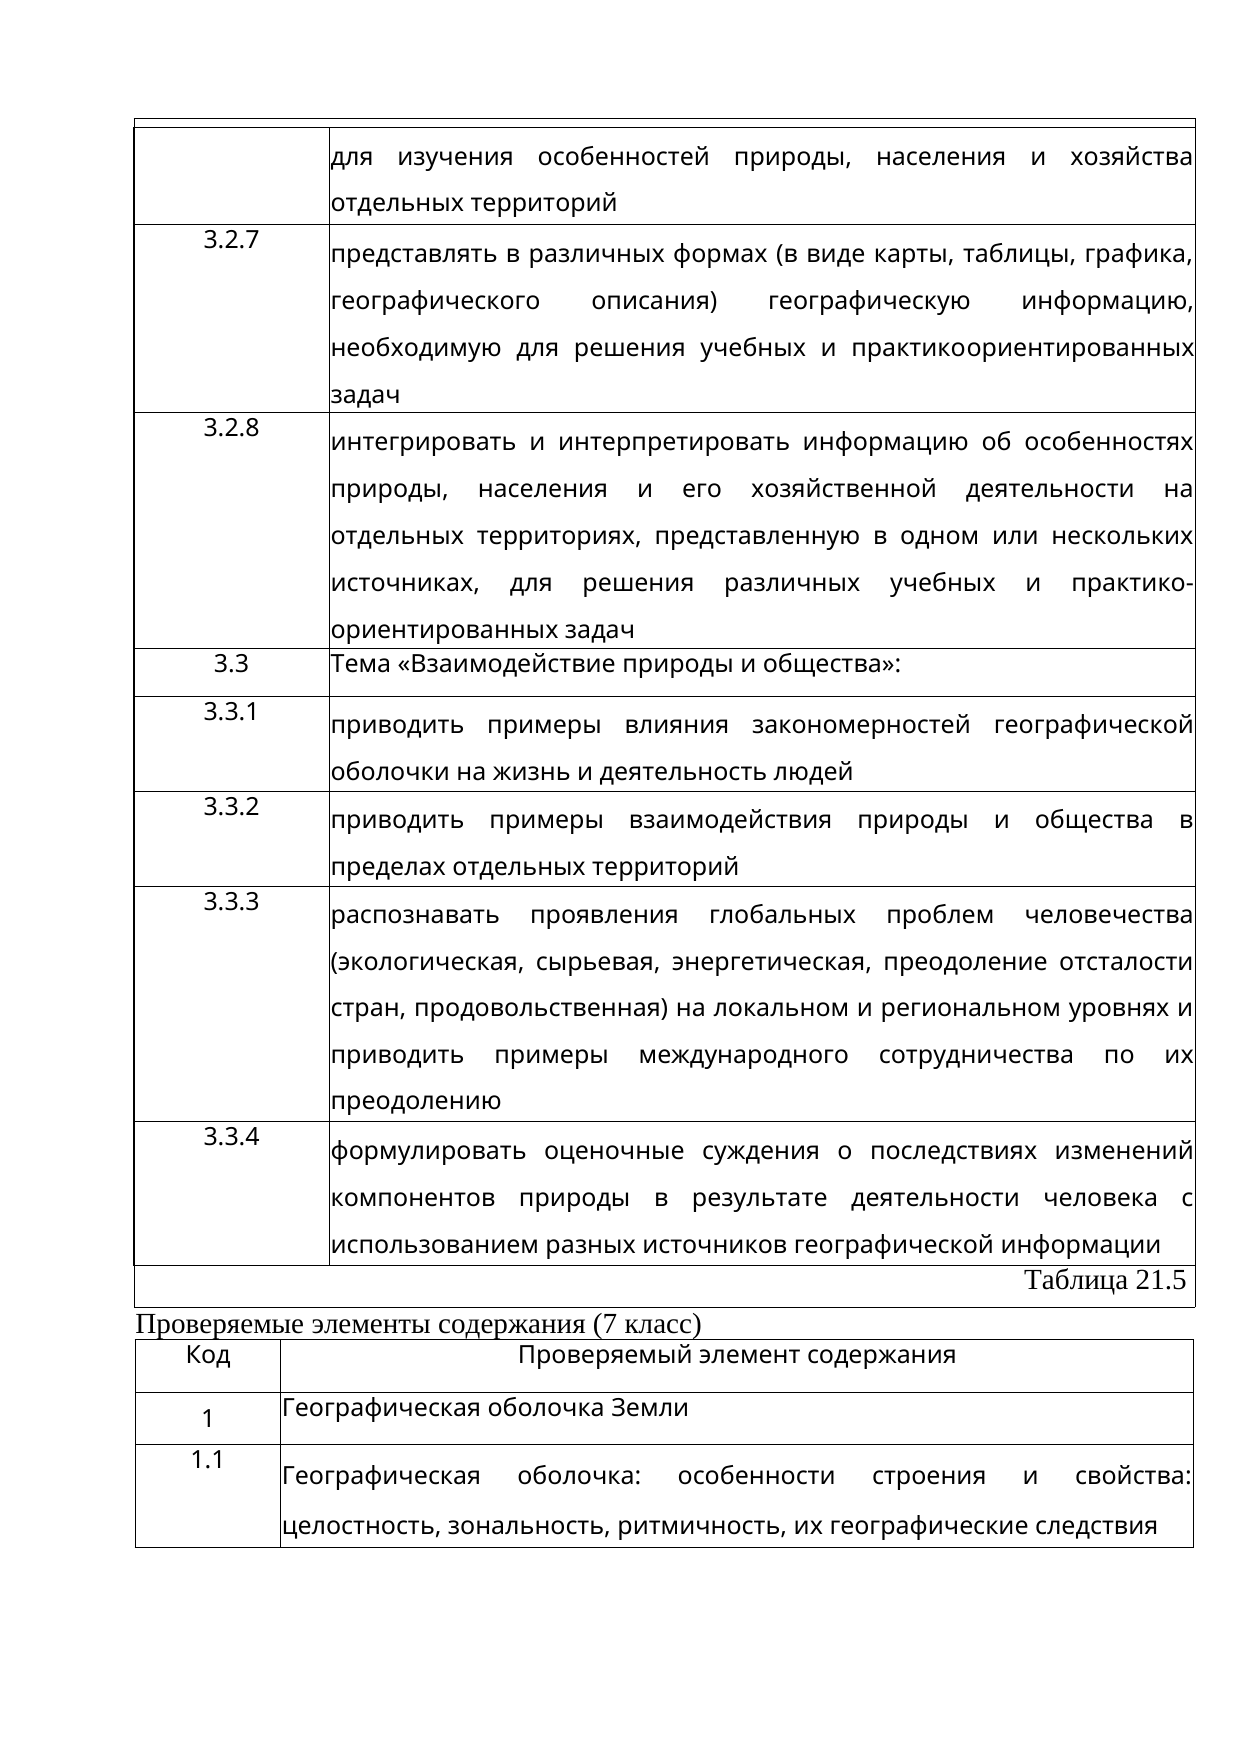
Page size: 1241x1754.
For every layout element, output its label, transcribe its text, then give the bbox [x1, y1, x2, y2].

text Проверяемые элементы содержания (7 класс) [135, 1310, 1194, 1339]
table_header [135, 128, 329, 224]
text Таблица 21.5 [142, 1266, 1186, 1295]
table_cell 3.3.2 [135, 792, 329, 886]
table_cell формулировать оценочные суждения о последствиях изменений компонентов природы в результате деятельности человека с использованием разных источников географической информации [330, 1122, 1195, 1265]
table_cell Географическая оболочка Земли [281, 1393, 1193, 1444]
table_cell 3.3.1 [135, 697, 329, 791]
table_cell представлять в различных формах (в виде карты, таблицы, графика, географического описания) географическую информацию, необходимую для решения учебных и практикоориентированных задач [330, 225, 1195, 412]
table_cell 3.3.3 [135, 887, 329, 1121]
table_cell 1.1 [136, 1445, 280, 1547]
table_cell 3.3 [135, 649, 329, 696]
table_cell распознавать проявления глобальных проблем человечества (экологическая, сырьевая, энергетическая, преодоление отсталости стран, продовольственная) на локальном и региональном уровнях и приводить примеры международного сотрудничества по их преодолению [330, 887, 1195, 1121]
table_cell 3.2.8 [135, 413, 329, 648]
table_cell 3.2.7 [135, 225, 329, 412]
table_cell приводить примеры влияния закономерностей географической оболочки на жизнь и деятельность людей [330, 697, 1195, 791]
table_header Проверяемый элемент содержания [281, 1340, 1193, 1392]
table_header для изучения особенностей природы, населения и хозяйства отдельных территорий [330, 128, 1195, 224]
table_cell Географическая оболочка: особенности строения и свойства: целостность, зональность, ритмичность, их географические следствия [281, 1445, 1193, 1547]
table_cell интегрировать и интерпретировать информацию об особенностях природы, населения и его хозяйственной деятельности на отдельных территориях, представленную в одном или нескольких источниках, для решения различных учебных и практико-ориентированных задач [330, 413, 1195, 648]
table_cell Тема «Взаимодействие природы и общества»: [330, 649, 1195, 696]
table_cell 1 [136, 1393, 280, 1444]
table_cell приводить примеры взаимодействия природы и общества в пределах отдельных территорий [330, 792, 1195, 886]
table_header Код [136, 1340, 280, 1392]
table_cell 3.3.4 [135, 1122, 329, 1265]
